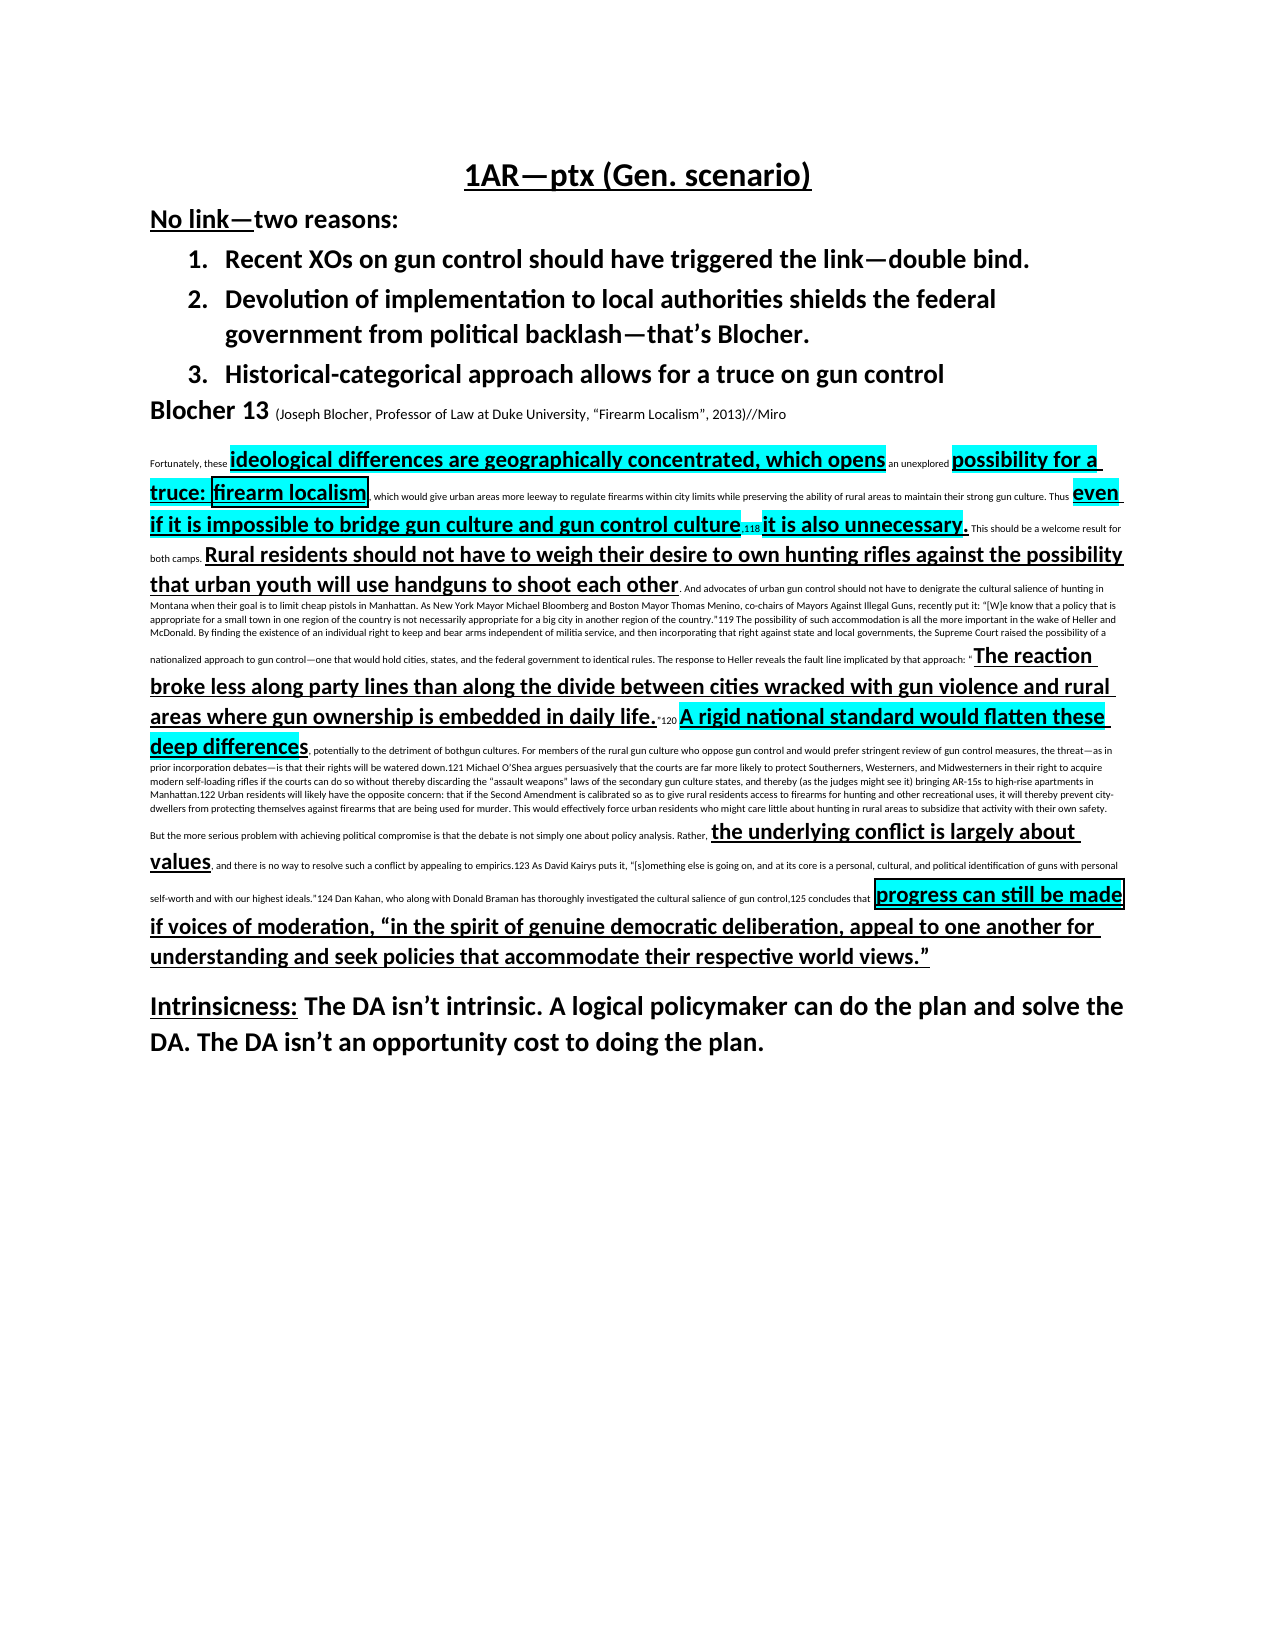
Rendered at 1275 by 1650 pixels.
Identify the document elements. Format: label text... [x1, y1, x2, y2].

subtitle 1AR—ptx (Gen. scenario) [150, 154, 1125, 195]
text Blocher 13 (Joseph Blocher, Professor of Law at Duke University, “Firearm Localism”, 2013)//Miro [150, 393, 1125, 426]
subtitle No link—two reasons: [150, 202, 1125, 235]
subtitle Devolution of implementation to local authorities shields the federal government from political backlash—that’s Blocher. [187, 282, 1125, 351]
subtitle Intrinsicness: The DA isn’t intrinsic. A logical policymaker can do the plan and solve the DA. The DA isn’t an opportunity cost to doing the plan. [150, 989, 1125, 1058]
subtitle Historical-categorical approach allows for a truce on gun control [187, 357, 1125, 390]
text Fortunately, these ideological differences are geographically concentrated, which opens an unexplored possibility for a truce: firearm localism, which would give urban areas more leeway to regulate firearms within city limits while preserving the ability of rural areas to maintain their strong gun culture. Thus even if it is impossible to bridge gun culture and gun control culture,118 it is also unnecessary. This should be a welcome result for both camps. Rural residents should not have to weigh their desire to own hunting rifles against the possibility that urban youth will use handguns to shoot each other. And advocates of urban gun control should not have to denigrate the cultural salience of hunting in Montana when their goal is to limit cheap pistols in Manhattan. As New York Mayor Michael Bloomberg and Boston Mayor Thomas Menino, co-chairs of Mayors Against Illegal Guns, recently put it: “[W]e know that a policy that is appropriate for a small town in one region of the country is not necessarily appropriate for a big city in another region of the country.”119 The possibility of such accommodation is all the more important in the wake of Heller and McDonald. By finding the existence of an individual right to keep and bear arms independent of militia service, and then incorporating that right against state and local governments, the Supreme Court raised the possibility of a nationalized approach to gun control—one that would hold cities, states, and the federal government to identical rules. The response to Heller reveals the fault line implicated by that approach: “The reaction broke less along party lines than along the divide between cities wracked with gun violence and rural areas where gun ownership is embedded in daily life.”120 A rigid national standard would flatten these deep differences, potentially to the detriment of bothgun cultures. For members of the rural gun culture who oppose gun control and would prefer stringent review of gun control measures, the threat—as in prior incorporation debates—is that their rights will be watered down.121 Michael O’Shea argues persuasively that the courts are far more likely to protect Southerners, Westerners, and Midwesterners in their right to acquire modern self-loading rifles if the courts can do so without thereby discarding the “assault weapons” laws of the secondary gun culture states, and thereby (as the judges might see it) bringing AR-15s to high-rise apartments in Manhattan.122 Urban residents will likely have the opposite concern: that if the Second Amendment is calibrated so as to give rural residents access to firearms for hunting and other recreational uses, it will thereby prevent city-dwellers from protecting themselves against firearms that are being used for murder. This would effectively force urban residents who might care little about hunting in rural areas to subsidize that activity with their own safety. But the more serious problem with achieving political compromise is that the debate is not simply one about policy analysis. Rather, the underlying conflict is largely about values, and there is no way to resolve such a conflict by appealing to empirics.123 As David Kairys puts it, “[s]omething else is going on, and at its core is a personal, cultural, and political identification of guns with personal self-worth and with our highest ideals.”124 Dan Kahan, who along with Donald Braman has thoroughly investigated the cultural salience of gun control,125 concludes that progress can still be made if voices of moderation, “in the spirit of genuine democratic deliberation, appeal to one another for understanding and seek policies that accommodate their respective world views.” [150, 445, 1125, 970]
subtitle Recent XOs on gun control should have triggered the link—double bind. [187, 242, 1125, 275]
